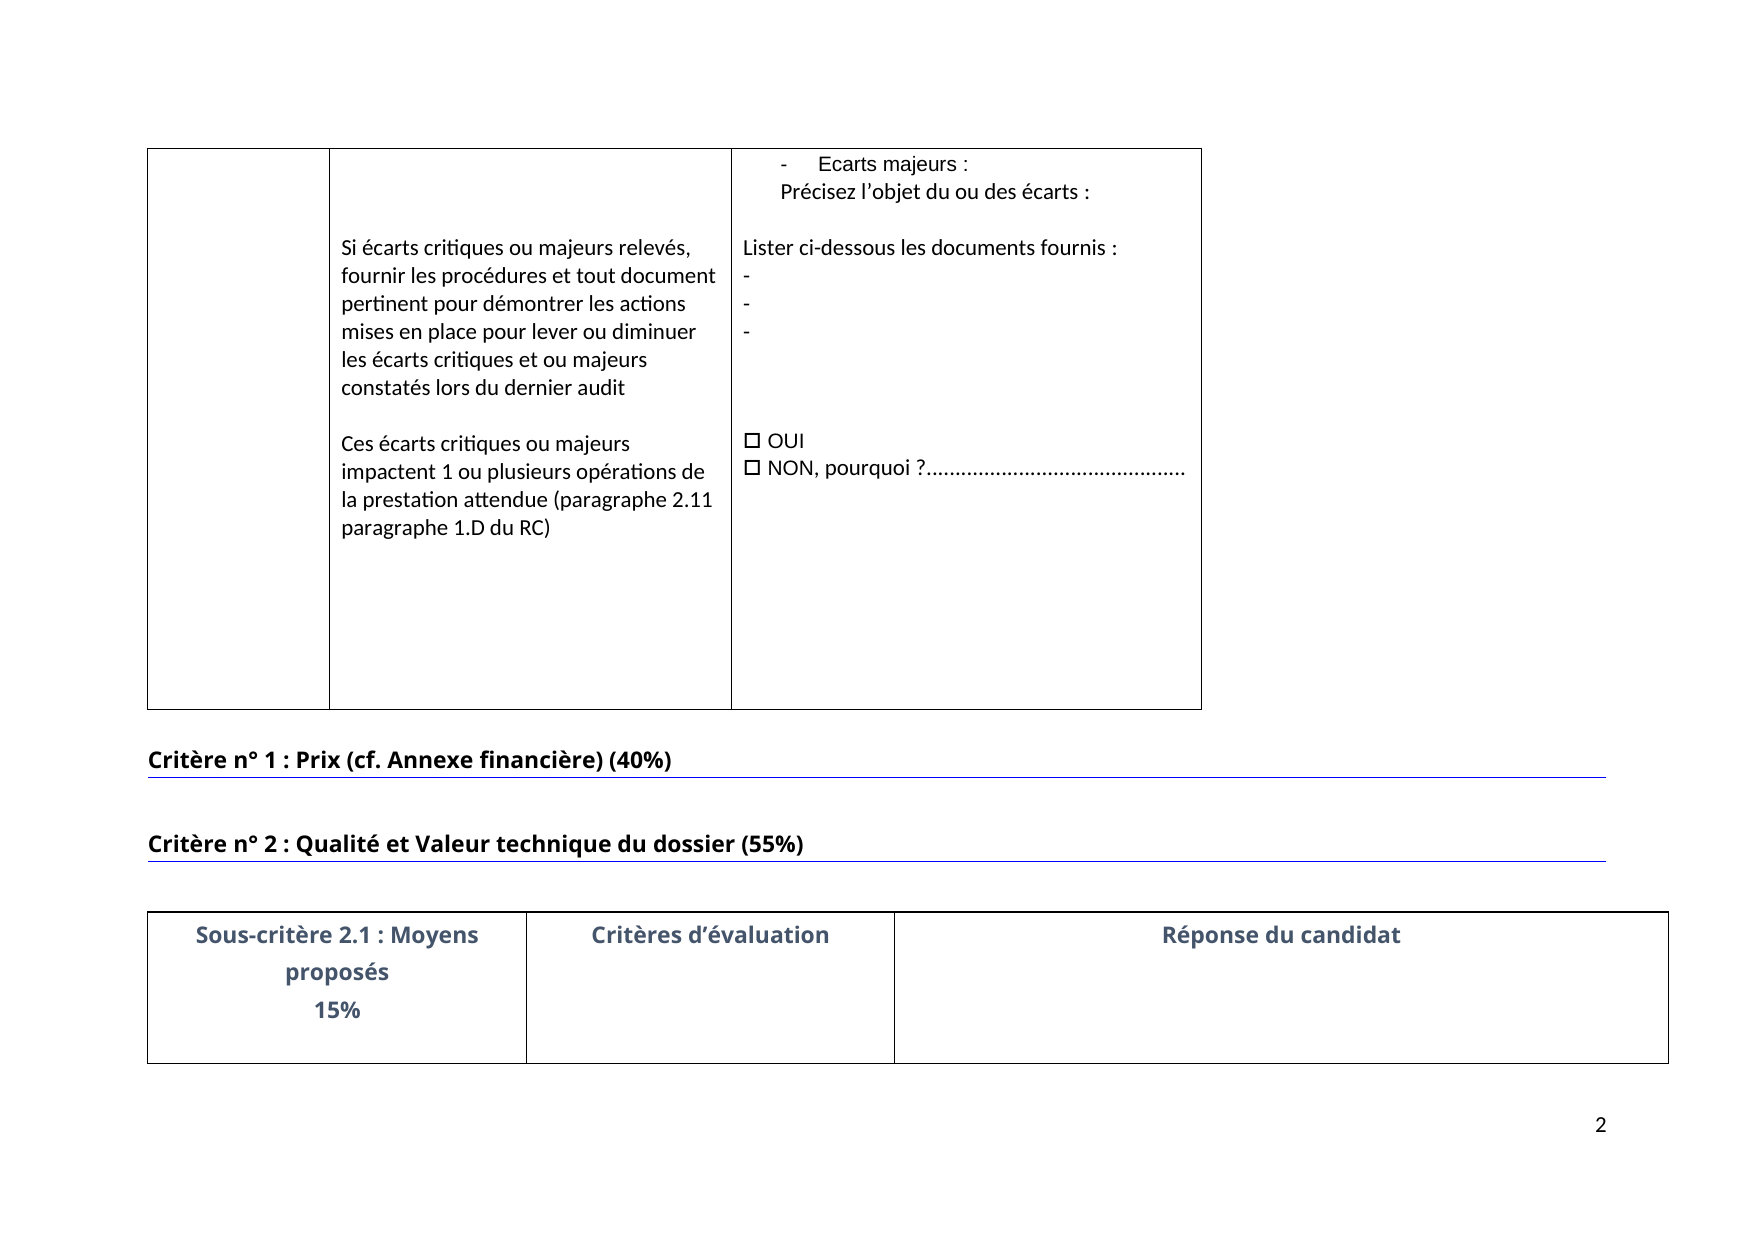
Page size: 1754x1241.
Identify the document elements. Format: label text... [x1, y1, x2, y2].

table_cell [732, 149, 1201, 709]
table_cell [148, 149, 329, 709]
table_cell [330, 149, 731, 709]
table_header Réponse du candidat [895, 913, 1668, 1062]
text Critère n° 1 : Prix (cf. Annexe financière) (40%) [148, 744, 1606, 777]
text Critère n° 2 : Qualité et Valeur technique du dossier (55%) [148, 828, 1606, 861]
table_header Sous-critère 2.1 : Moyens proposés 15% [148, 913, 526, 1062]
table_header Critères d’évaluation [527, 913, 894, 1062]
